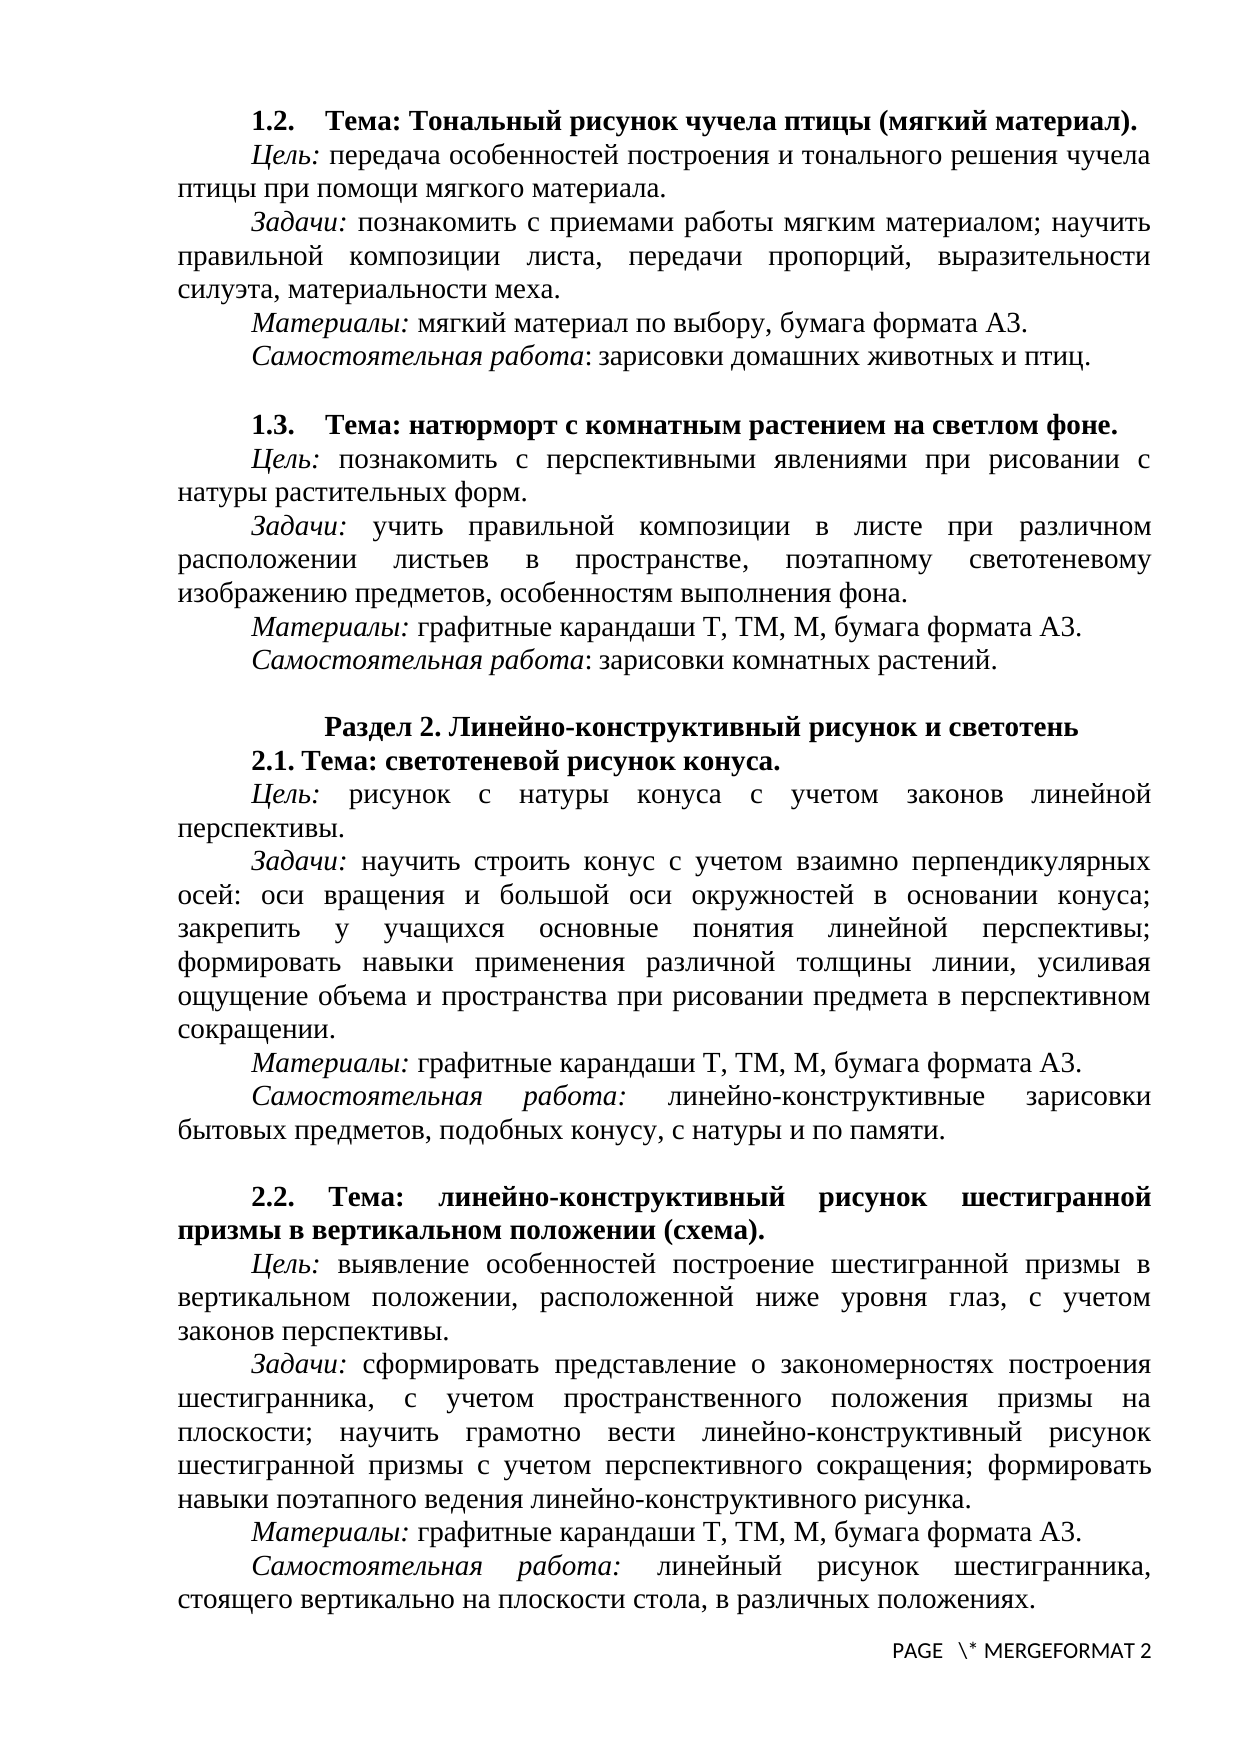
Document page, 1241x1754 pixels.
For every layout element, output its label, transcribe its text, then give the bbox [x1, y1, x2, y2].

text Материалы: мягкий материал по выбору, бумага формата А3. [177, 305, 1152, 338]
list Цель: познакомить с перспективными явлениями при рисовании с натуры растительных форм. [177, 441, 1152, 508]
text Материалы: графитные карандаши Т, ТМ, М, бумага формата А3. [177, 1045, 1152, 1078]
text 2.1. Тема: светотеневой рисунок конуса. [177, 743, 1152, 776]
text Самостоятельная работа: линейный рисунок шестигранника, стоящего вертикально на плоскости стола, в различных положениях. [177, 1548, 1152, 1615]
list Цель: передача особенностей построения и тонального решения чучела птицы при помощи мягкого материала. [177, 137, 1152, 204]
text Цель: выявление особенностей построение шестигранной призмы в вертикальном положении, расположенной ниже уровня глаз, с учетом законов перспективы. [177, 1246, 1152, 1347]
text Цель: рисунок с натуры конуса с учетом законов линейной перспективы. [177, 776, 1152, 843]
list Задачи: учить правильной композиции в листе при различном расположении листьев в пространстве, поэтапному светотеневому изображению предметов, особенностям выполнения фона. [177, 508, 1152, 609]
list Тема: Тональный рисунок чучела птицы (мягкий материал). [251, 103, 1152, 137]
text Задачи: научить строить конус с учетом взаимно перпендикулярных осей: оси вращения и большой оси окружностей в основании конуса; закрепить у учащихся основные понятия линейной перспективы; формировать навыки применения различной толщины линии, усиливая ощущение объема и пространства при рисовании предмета в перспективном сокращении. [177, 843, 1152, 1045]
list Самостоятельная работа: зарисовки комнатных растений. [177, 642, 1152, 676]
text Материалы: графитные карандаши Т, ТМ, М, бумага формата А3. [177, 609, 1152, 642]
text Материалы: графитные карандаши Т, ТМ, М, бумага формата А3. [177, 1514, 1152, 1548]
text 2.2. Тема: линейно-конструктивный рисунок шестигранной призмы в вертикальном положении (схема). [177, 1179, 1152, 1246]
list Тема: натюрморт с комнатным растением на светлом фоне. [251, 407, 1152, 441]
text Самостоятельная работа: зарисовки домашних животных и птиц. [177, 338, 1152, 372]
text Задачи: познакомить с приемами работы мягким материалом; научить правильной композиции листа, передачи пропорций, выразительности силуэта, материальности меха. [177, 204, 1152, 305]
text Раздел 2. Линейно-конструктивный рисунок и светотень [177, 709, 1152, 743]
text Самостоятельная работа: линейно-конструктивные зарисовки бытовых предметов, подобных конусу, с натуры и по памяти. [177, 1078, 1152, 1145]
